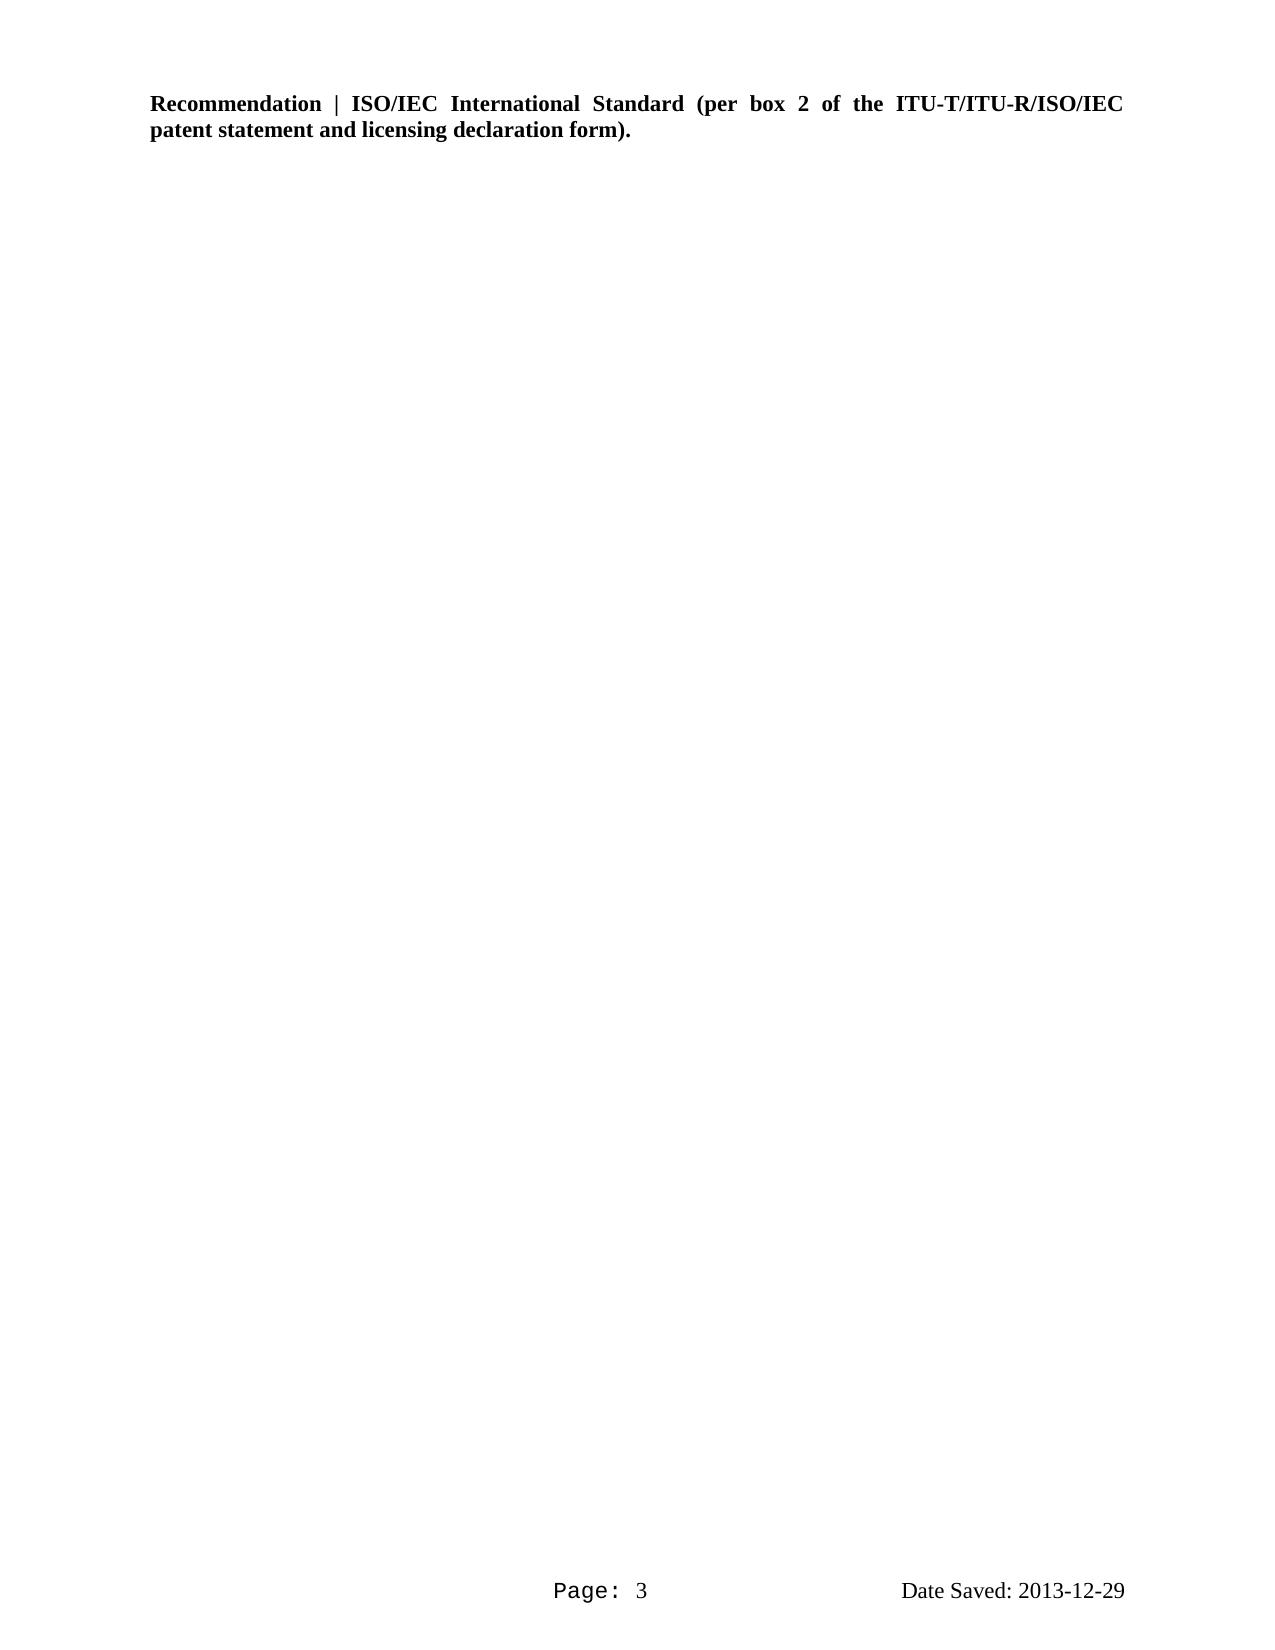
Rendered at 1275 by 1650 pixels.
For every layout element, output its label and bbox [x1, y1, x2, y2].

text [150, 90, 1125, 143]
